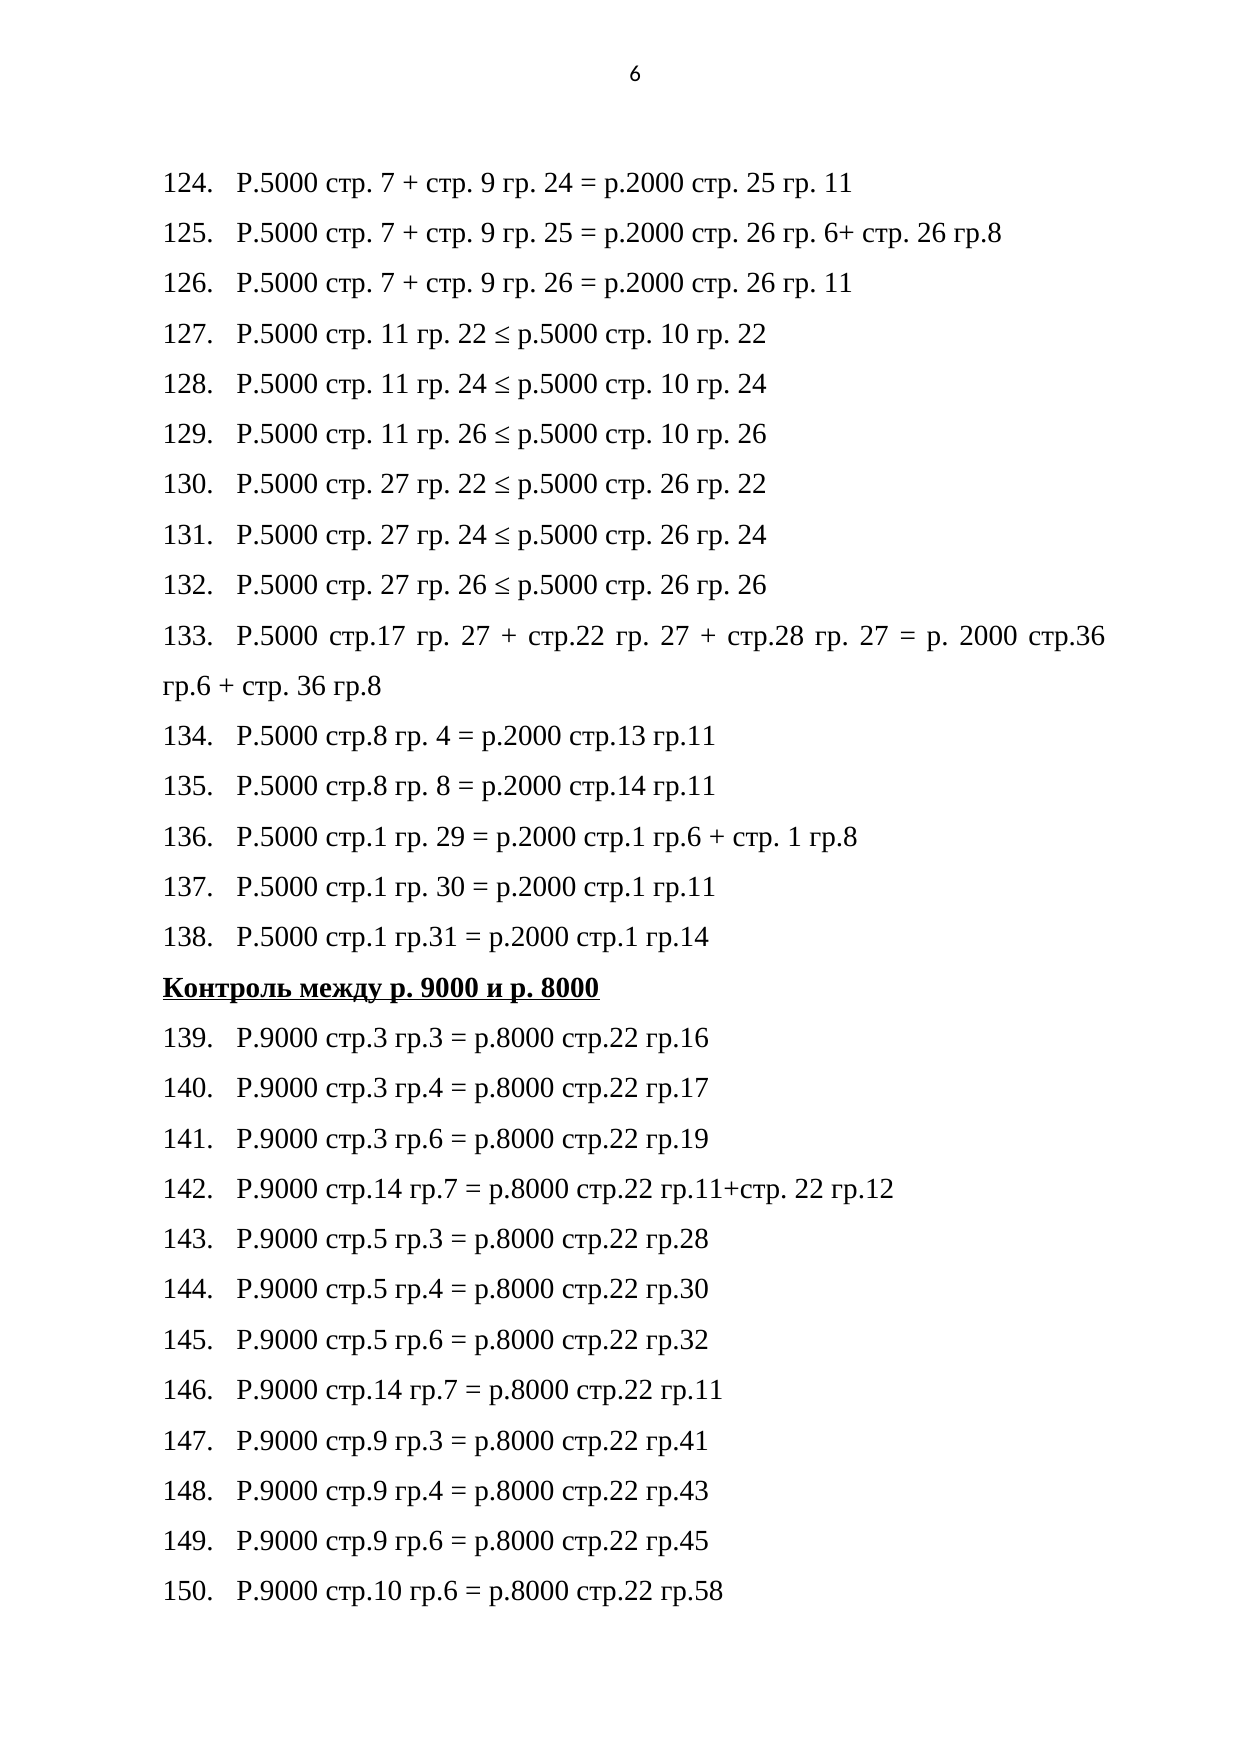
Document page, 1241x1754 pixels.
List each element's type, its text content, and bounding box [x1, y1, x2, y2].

list Р.9000 стр.5 гр.3 = р.8000 стр.22 гр.28 [162, 1221, 1107, 1255]
list Р.5000 стр. 27 гр. 22 ≤ р.5000 стр. 26 гр. 22 [162, 467, 1107, 500]
list Р.5000 стр. 7 + стр. 9 гр. 25 = р.2000 стр. 26 гр. 6+ стр. 26 гр.8 [162, 215, 1107, 249]
list Р.9000 стр.9 гр.6 = р.8000 стр.22 гр.45 [162, 1523, 1107, 1557]
list Р.9000 стр.5 гр.6 = р.8000 стр.22 гр.32 [162, 1322, 1107, 1356]
list Р.9000 стр.3 гр.6 = р.8000 стр.22 гр.19 [162, 1121, 1107, 1154]
list Р.9000 стр.14 гр.7 = р.8000 стр.22 гр.11+стр. 22 гр.12 [162, 1171, 1107, 1204]
list Контроль между р. 9000 и р. 8000 [162, 970, 1107, 1003]
list Р.9000 стр.5 гр.4 = р.8000 стр.22 гр.30 [162, 1272, 1107, 1305]
list Р.5000 стр.8 гр. 8 = р.2000 стр.14 гр.11 [162, 768, 1107, 802]
list Р.5000 стр. 27 гр. 24 ≤ р.5000 стр. 26 гр. 24 [162, 517, 1107, 551]
list Р.5000 стр. 11 гр. 22 ≤ р.5000 стр. 10 гр. 22 [162, 316, 1107, 349]
list Р.5000 стр. 7 + стр. 9 гр. 24 = р.2000 стр. 25 гр. 11 [162, 165, 1107, 198]
list Р.5000 стр.1 гр. 29 = р.2000 стр.1 гр.6 + стр. 1 гр.8 [162, 819, 1107, 852]
list Р.9000 стр.10 гр.6 = р.8000 стр.22 гр.58 [162, 1573, 1107, 1607]
list Р.5000 стр.1 гр. 30 = р.2000 стр.1 гр.11 [162, 869, 1107, 903]
list Р.5000 стр. 27 гр. 26 ≤ р.5000 стр. 26 гр. 26 [162, 567, 1107, 601]
list Р.5000 стр.8 гр. 4 = р.2000 стр.13 гр.11 [162, 718, 1107, 752]
list Р.5000 стр.1 гр.31 = р.2000 стр.1 гр.14 [162, 919, 1107, 953]
list Р.9000 стр.9 гр.3 = р.8000 стр.22 гр.41 [162, 1423, 1107, 1456]
list Р.9000 стр.9 гр.4 = р.8000 стр.22 гр.43 [162, 1473, 1107, 1506]
list Р.9000 стр.3 гр.4 = р.8000 стр.22 гр.17 [162, 1070, 1107, 1104]
list Р.5000 стр.17 гр. 27 + стр.22 гр. 27 + стр.28 гр. 27 = р. 2000 стр.36 гр.6 + стр. 36 гр.8 [162, 618, 1107, 701]
list Р.5000 стр. 11 гр. 26 ≤ р.5000 стр. 10 гр. 26 [162, 416, 1107, 450]
list Р.5000 стр. 11 гр. 24 ≤ р.5000 стр. 10 гр. 24 [162, 366, 1107, 399]
list Р.9000 стр.3 гр.3 = р.8000 стр.22 гр.16 [162, 1020, 1107, 1054]
list Р.9000 стр.14 гр.7 = р.8000 стр.22 гр.11 [162, 1372, 1107, 1406]
list Р.5000 стр. 7 + стр. 9 гр. 26 = р.2000 стр. 26 гр. 11 [162, 265, 1107, 299]
